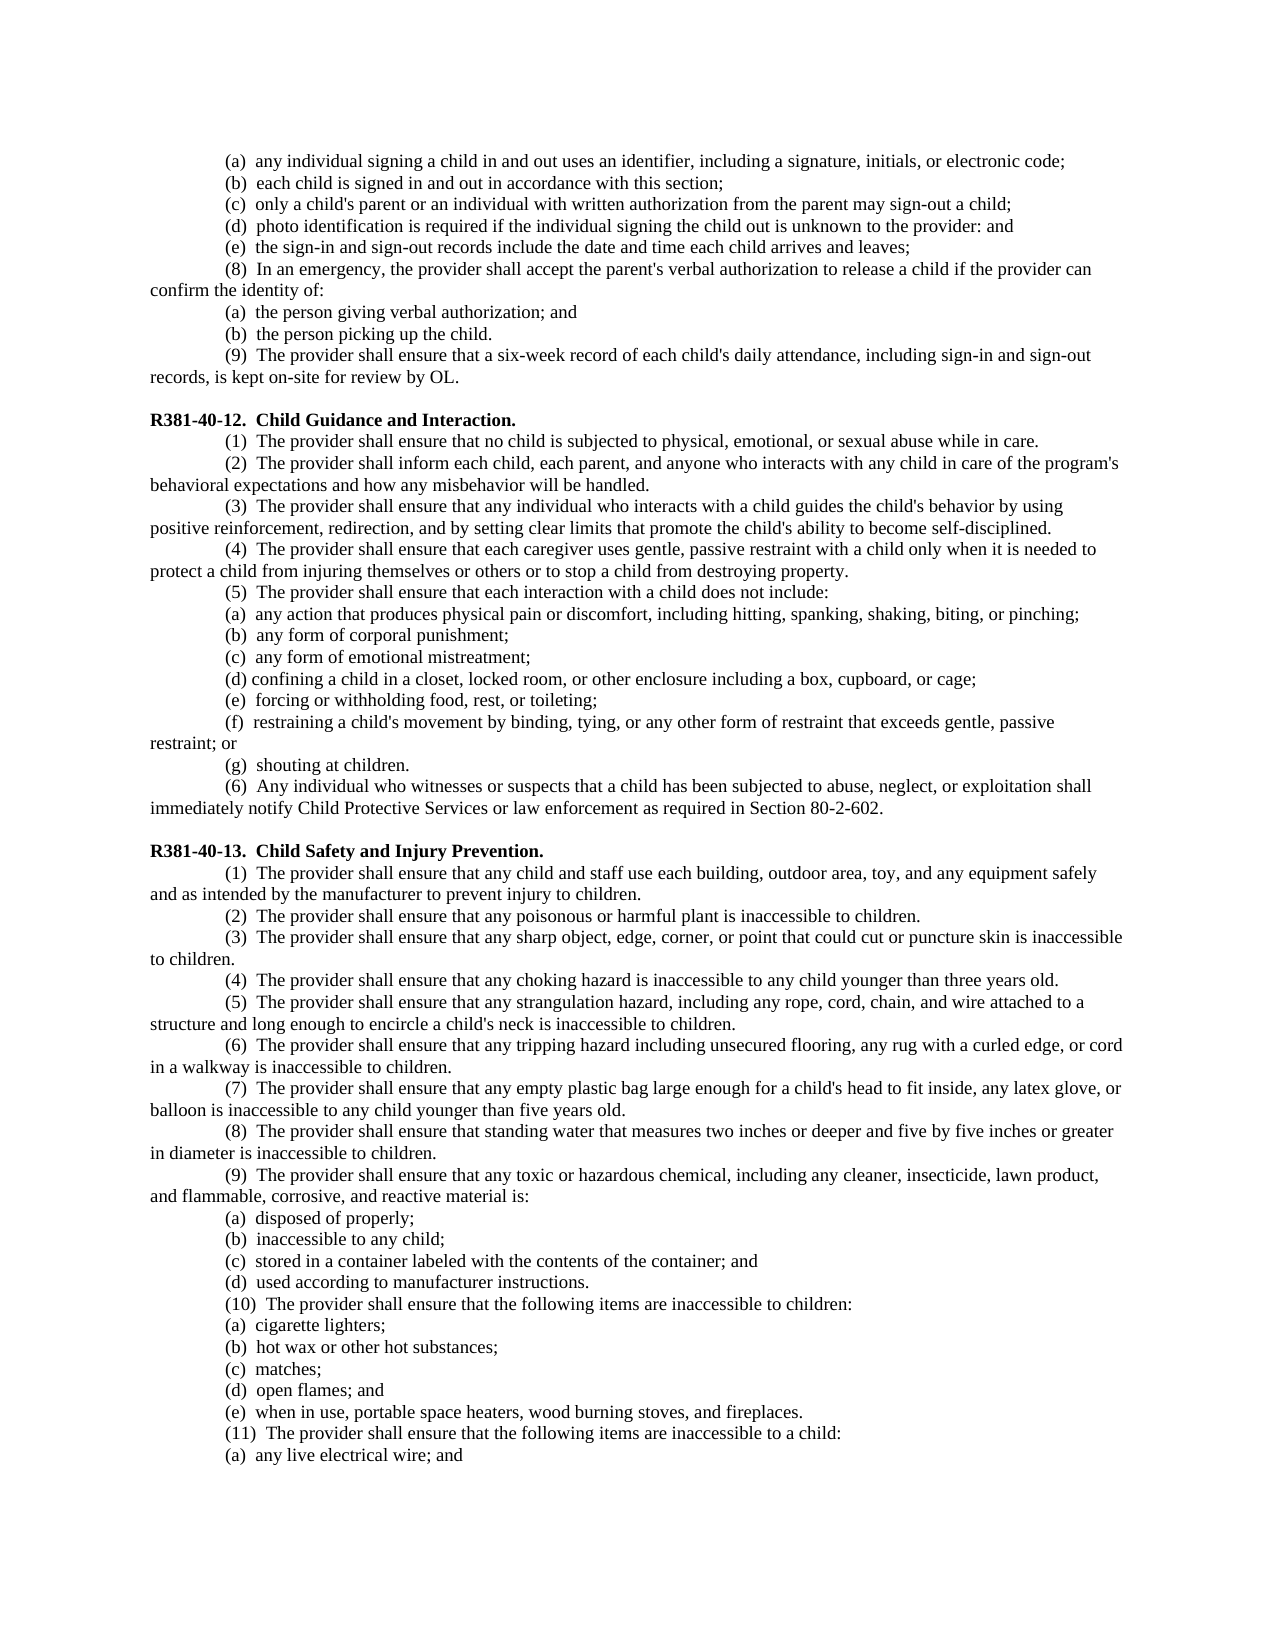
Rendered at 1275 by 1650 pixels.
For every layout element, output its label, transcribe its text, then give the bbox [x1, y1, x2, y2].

text (2) The provider shall inform each child, each parent, and anyone who interacts with any child in care of the program's behavioral expectations and how any misbehavior will be handled. [150, 452, 1125, 495]
text (2) The provider shall ensure that any poisonous or harmful plant is inaccessible to children. [150, 905, 1125, 926]
text (a) any action that produces physical pain or discomfort, including hitting, spanking, shaking, biting, or pinching; [150, 603, 1125, 624]
text (5) The provider shall ensure that any strangulation hazard, including any rope, cord, chain, and wire attached to a structure and long enough to encircle a child's neck is inaccessible to children. [150, 991, 1125, 1034]
text (9) The provider shall ensure that a six-week record of each child's daily attendance, including sign-in and sign-out records, is kept on-site for review by OL. [150, 344, 1125, 387]
text (a) cigarette lighters; [150, 1314, 1125, 1336]
text (e) the sign-in and sign-out records include the date and time each child arrives and leaves; [150, 236, 1125, 258]
text (4) The provider shall ensure that each caregiver uses gentle, passive restraint with a child only when it is needed to protect a child from injuring themselves or others or to stop a child from destroying property. [150, 538, 1125, 581]
text (3) The provider shall ensure that any individual who interacts with a child guides the child's behavior by using positive reinforcement, redirection, and by setting clear limits that promote the child's ability to become self-disciplined. [150, 495, 1125, 538]
text (b) each child is signed in and out in accordance with this section; [150, 172, 1125, 193]
text (d) confining a child in a closet, locked room, or other enclosure including a box, cupboard, or cage; [150, 667, 1125, 689]
text (6) Any individual who witnesses or suspects that a child has been subjected to abuse, neglect, or exploitation shall immediately notify Child Protective Services or law enforcement as required in Section 80-2-602. [150, 775, 1125, 818]
text (b) any form of corporal punishment; [150, 624, 1125, 646]
text (e) when in use, portable space heaters, wood burning stoves, and fireplaces. [150, 1401, 1125, 1422]
text (1) The provider shall ensure that any child and staff use each building, outdoor area, toy, and any equipment safely and as intended by the manufacturer to prevent injury to children. [150, 862, 1125, 905]
text R381-40-13. Child Safety and Injury Prevention. [150, 840, 1125, 862]
text (5) The provider shall ensure that each interaction with a child does not include: [150, 581, 1125, 603]
text (a) the person giving verbal authorization; and [150, 301, 1125, 322]
text (8) The provider shall ensure that standing water that measures two inches or deeper and five by five inches or greater in diameter is inaccessible to children. [150, 1120, 1125, 1163]
text (b) the person picking up the child. [150, 322, 1125, 344]
text (d) open flames; and [150, 1379, 1125, 1401]
text (7) The provider shall ensure that any empty plastic bag large enough for a child's head to fit inside, any latex glove, or balloon is inaccessible to any child younger than five years old. [150, 1077, 1125, 1120]
text (e) forcing or withholding food, rest, or toileting; [150, 689, 1125, 711]
text (10) The provider shall ensure that the following items are inaccessible to children: [150, 1293, 1125, 1314]
text (c) any form of emotional mistreatment; [150, 646, 1125, 667]
text (c) only a child's parent or an individual with written authorization from the parent may sign-out a child; [150, 193, 1125, 215]
text (6) The provider shall ensure that any tripping hazard including unsecured flooring, any rug with a curled edge, or cord in a walkway is inaccessible to children. [150, 1034, 1125, 1077]
text (a) any individual signing a child in and out uses an identifier, including a signature, initials, or electronic code; [150, 150, 1125, 172]
text (8) In an emergency, the provider shall accept the parent's verbal authorization to release a child if the provider can confirm the identity of: [150, 258, 1125, 301]
text (c) stored in a container labeled with the contents of the container; and [150, 1250, 1125, 1271]
text (9) The provider shall ensure that any toxic or hazardous chemical, including any cleaner, insecticide, lawn product, and flammable, corrosive, and reactive material is: [150, 1163, 1125, 1207]
text (b) inaccessible to any child; [150, 1228, 1125, 1250]
text (b) hot wax or other hot substances; [150, 1336, 1125, 1357]
text (3) The provider shall ensure that any sharp object, edge, corner, or point that could cut or puncture skin is inaccessible to children. [150, 926, 1125, 969]
text (a) disposed of properly; [150, 1207, 1125, 1228]
text (g) shouting at children. [150, 754, 1125, 775]
text (1) The provider shall ensure that no child is subjected to physical, emotional, or sexual abuse while in care. [150, 430, 1125, 452]
text (d) photo identification is required if the individual signing the child out is unknown to the provider: and [150, 215, 1125, 236]
text (d) used according to manufacturer instructions. [150, 1271, 1125, 1293]
text (a) any live electrical wire; and [150, 1444, 1125, 1465]
text R381-40-12. Child Guidance and Interaction. [150, 409, 1125, 430]
text (c) matches; [150, 1357, 1125, 1379]
text (4) The provider shall ensure that any choking hazard is inaccessible to any child younger than three years old. [150, 969, 1125, 991]
text (11) The provider shall ensure that the following items are inaccessible to a child: [150, 1422, 1125, 1444]
text (f) restraining a child's movement by binding, tying, or any other form of restraint that exceeds gentle, passive restraint; or [150, 711, 1125, 754]
